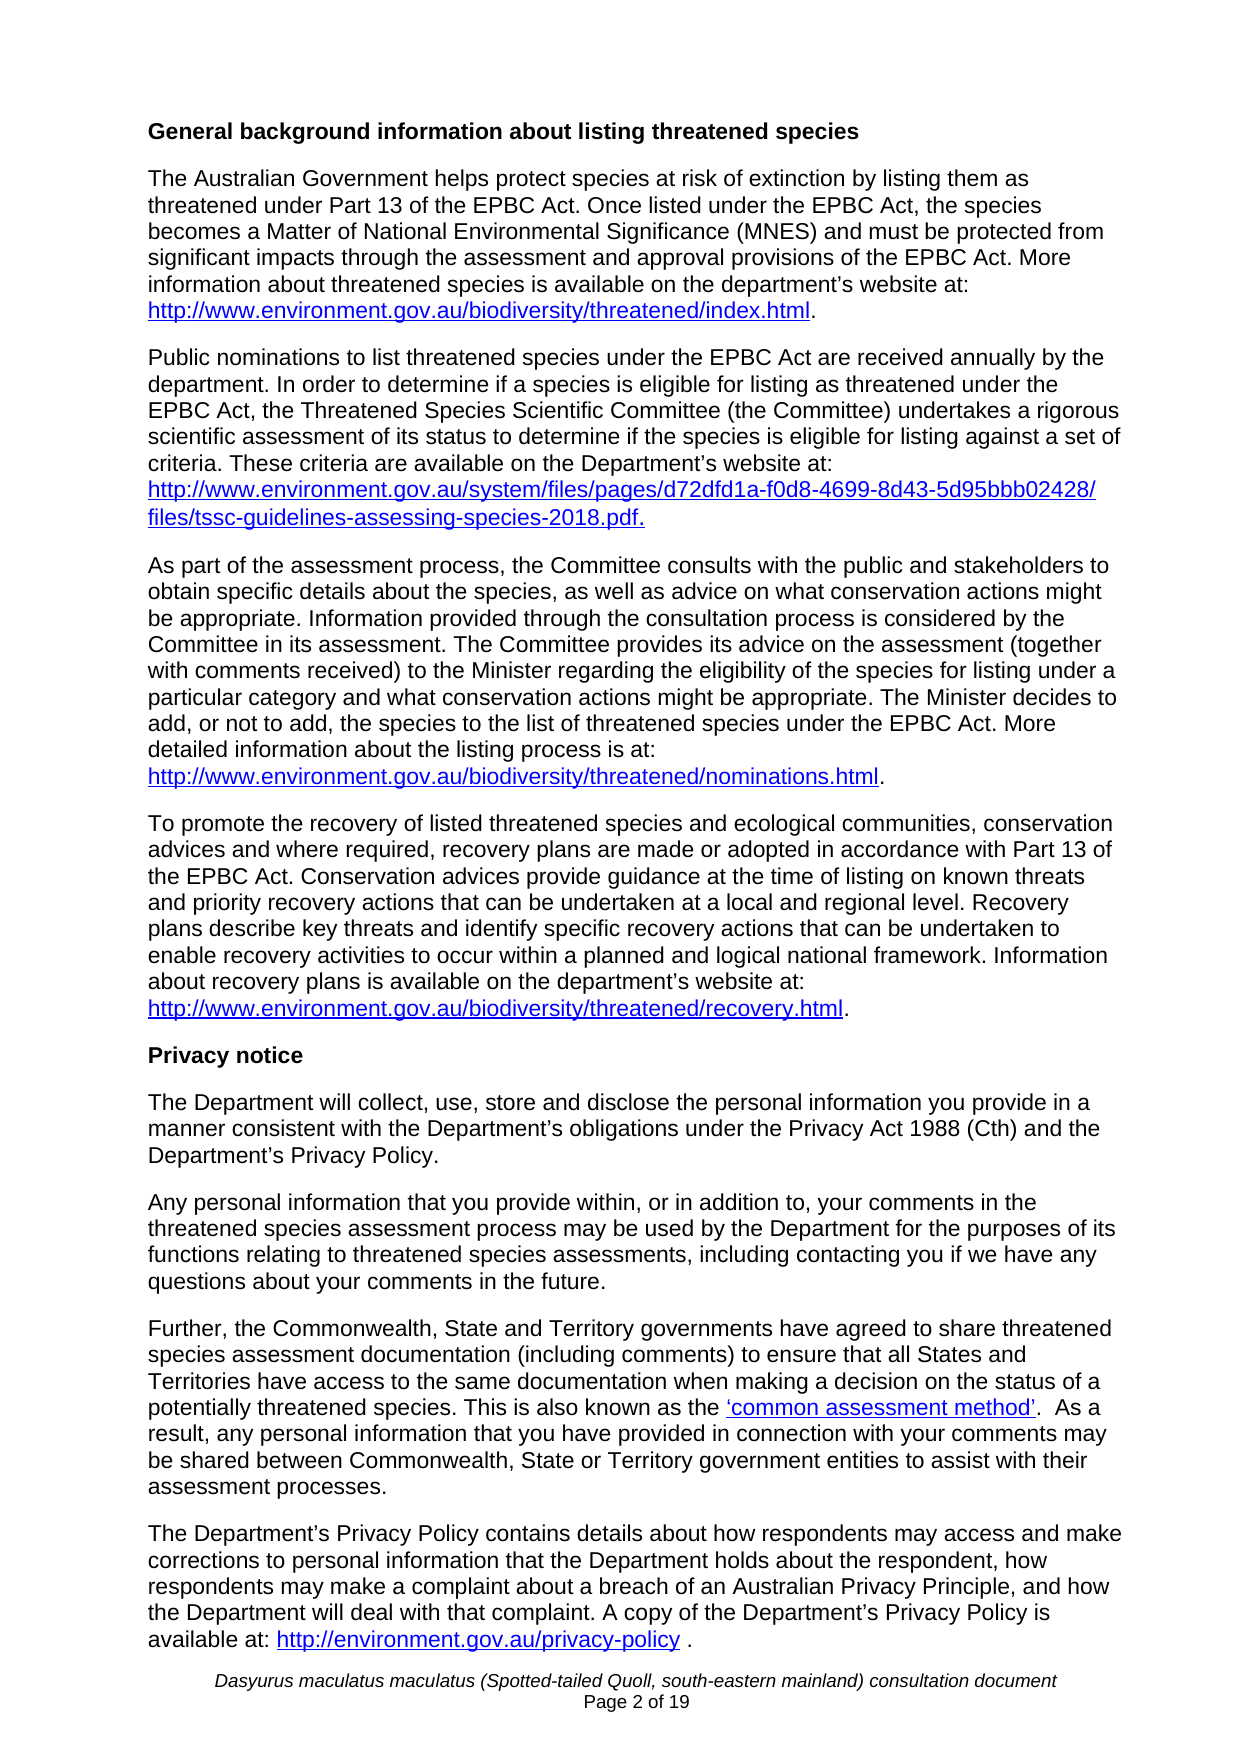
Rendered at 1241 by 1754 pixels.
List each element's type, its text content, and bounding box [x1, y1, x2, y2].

text The Department will collect, use, store and disclose the personal information you provide in a manner consistent with the Department’s obligations under the Privacy Act 1988 (Cth) and the Department’s Privacy Policy. [148, 1089, 1125, 1168]
text To promote the recovery of listed threatened species and ecological communities, conservation advices and where required, recovery plans are made or adopted in accordance with Part 13 of the EPBC Act. Conservation advices provide guidance at the time of listing on known threats and priority recovery actions that can be undertaken at a local and regional level. Recovery plans describe key threats and identify specific recovery actions that can be undertaken to enable recovery activities to occur within a planned and logical national framework. Information about recovery plans is available on the department’s website at: http://www.environment.gov.au/biodiversity/threatened/recovery.html. [148, 810, 1125, 1021]
text General background information about listing threatened species [148, 118, 1125, 144]
text Public nominations to list threatened species under the EPBC Act are received annually by the department. In order to determine if a species is eligible for listing as threatened under the EPBC Act, the Threatened Species Scientific Committee (the Committee) undertakes a rigorous scientific assessment of its status to determine if the species is eligible for listing against a set of criteria. These criteria are available on the Department’s website at: [148, 344, 1125, 476]
text The Department’s Privacy Policy contains details about how respondents may access and make corrections to personal information that the Department holds about the respondent, how respondents may make a complaint about a breach of an Australian Privacy Principle, and how the Department will deal with that complaint. A copy of the Department’s Privacy Policy is available at: http://environment.gov.au/privacy-policy . [148, 1520, 1125, 1652]
text Privacy notice [148, 1042, 1125, 1068]
text http://www.environment.gov.au/system/files/pages/d72dfd1a-f0d8-4699-8d43-5d95bbb02428/files/tssc-guidelines-assessing-species-2018.pdf. [148, 476, 1125, 531]
text http://www.environment.gov.au/biodiversity/threatened/index.html. [148, 297, 1125, 323]
text Further, the Commonwealth, State and Territory governments have agreed to share threatened species assessment documentation (including comments) to ensure that all States and Territories have access to the same documentation when making a decision on the status of a potentially threatened species. This is also known as the ‘common assessment method’. As a result, any personal information that you have provided in connection with your comments may be shared between Commonwealth, State or Territory government entities to assist with their assessment processes. [148, 1315, 1125, 1499]
text The Australian Government helps protect species at risk of extinction by listing them as threatened under Part 13 of the EPBC Act. Once listed under the EPBC Act, the species becomes a Matter of National Environmental Significance (MNES) and must be protected from significant impacts through the assessment and approval provisions of the EPBC Act. More information about threatened species is available on the department’s website at: [148, 165, 1125, 297]
text As part of the assessment process, the Committee consults with the public and stakeholders to obtain specific details about the species, as well as advice on what conservation actions might be appropriate. Information provided through the consultation process is considered by the Committee in its assessment. The Committee provides its advice on the assessment (together with comments received) to the Minister regarding the eligibility of the species for listing under a particular category and what conservation actions might be appropriate. The Minister decides to add, or not to add, the species to the list of threatened species under the EPBC Act. More detailed information about the listing process is at: http://www.environment.gov.au/biodiversity/threatened/nominations.html. [148, 552, 1125, 789]
text Any personal information that you provide within, or in addition to, your comments in the threatened species assessment process may be used by the Department for the purposes of its functions relating to threatened species assessments, including contacting you if we have any questions about your comments in the future. [148, 1189, 1125, 1294]
